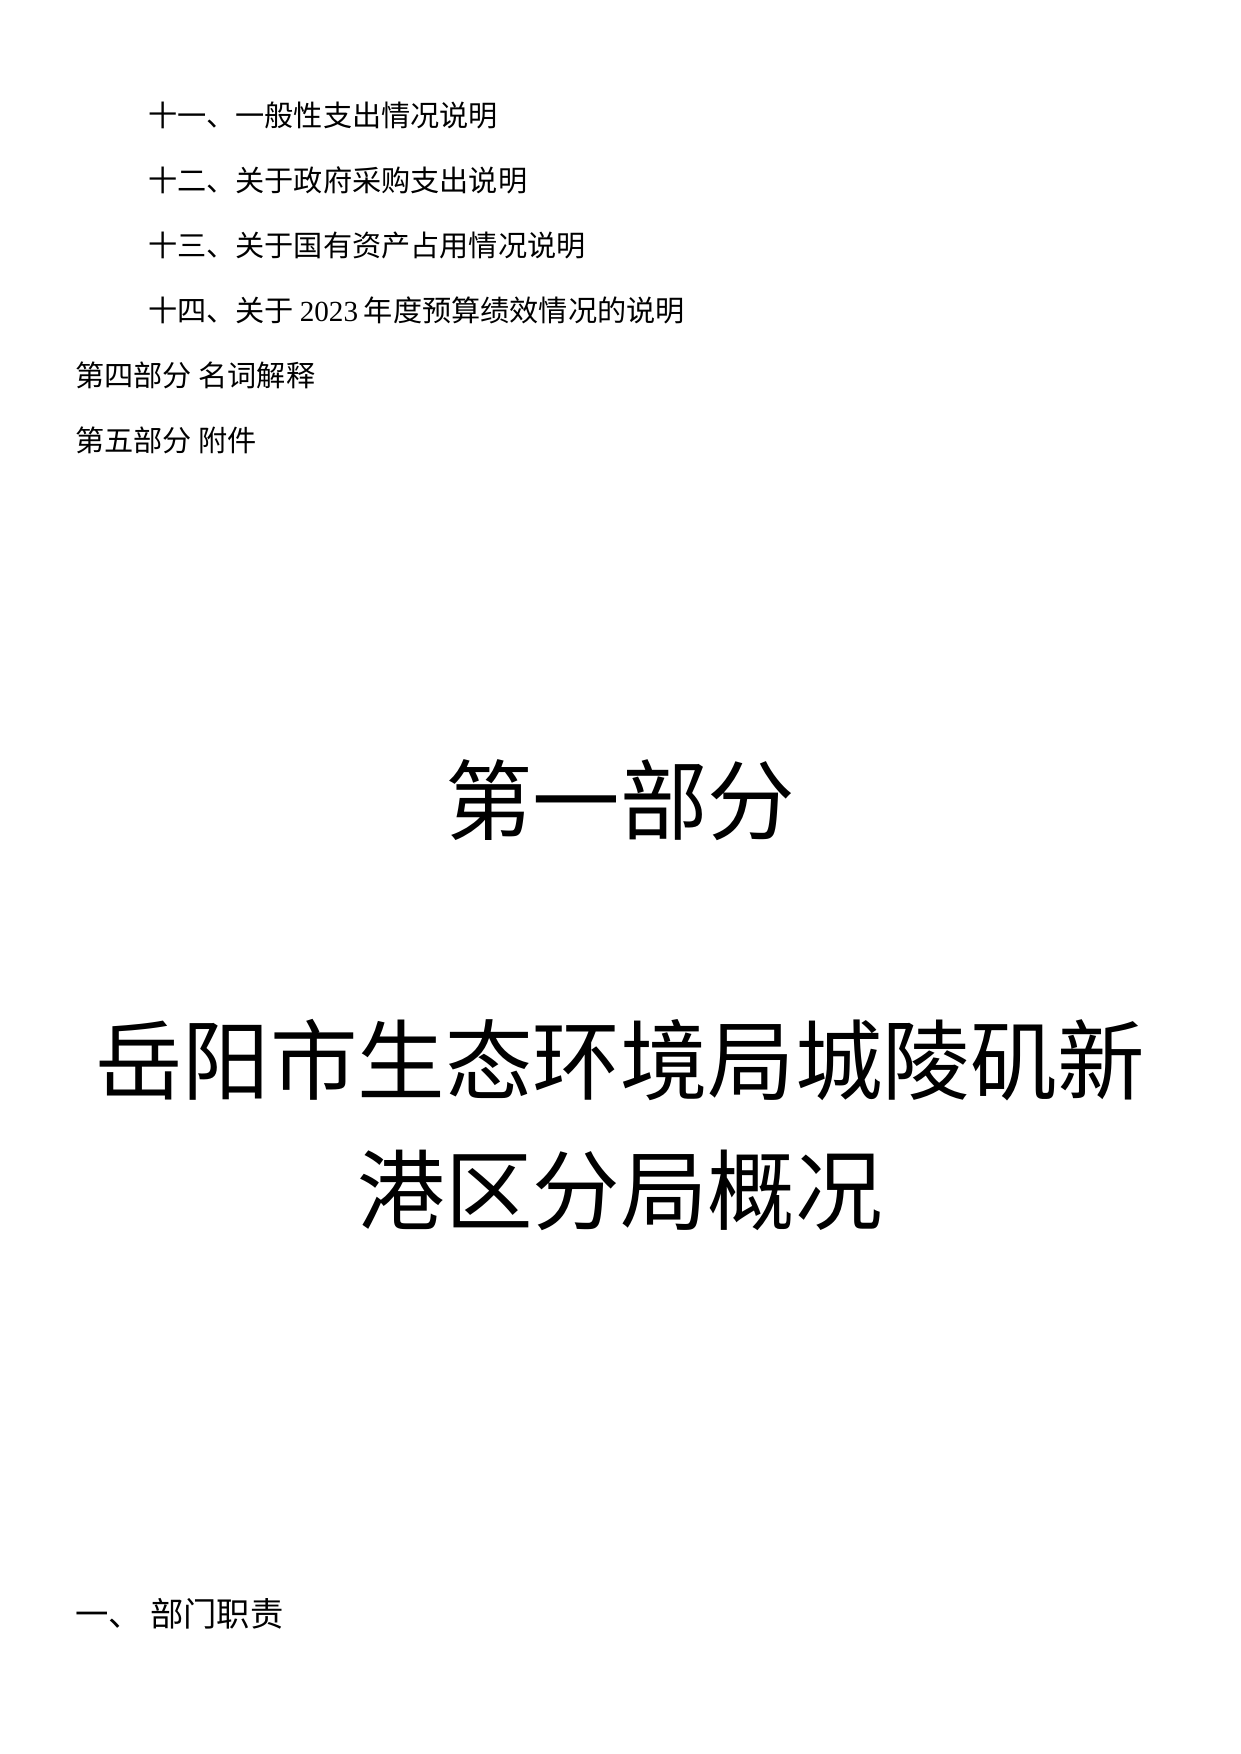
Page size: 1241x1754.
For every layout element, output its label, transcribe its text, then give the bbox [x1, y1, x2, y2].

text 十四、关于2023年度预算绩效情况的说明 [75, 276, 1165, 341]
text 十二、关于政府采购支出说明 [75, 146, 1165, 211]
text 十三、关于国有资产占用情况说明 [75, 211, 1165, 276]
text 第五部分 附件 [75, 406, 1165, 471]
list 部门职责 [75, 1579, 1165, 1644]
text 第四部分 名词解释 [75, 341, 1165, 406]
text 岳阳市生态环境局城陵矶新港区分局概况 [75, 991, 1165, 1251]
text 第一部分 [75, 731, 1165, 861]
text 十一、一般性支出情况说明 [75, 81, 1165, 146]
